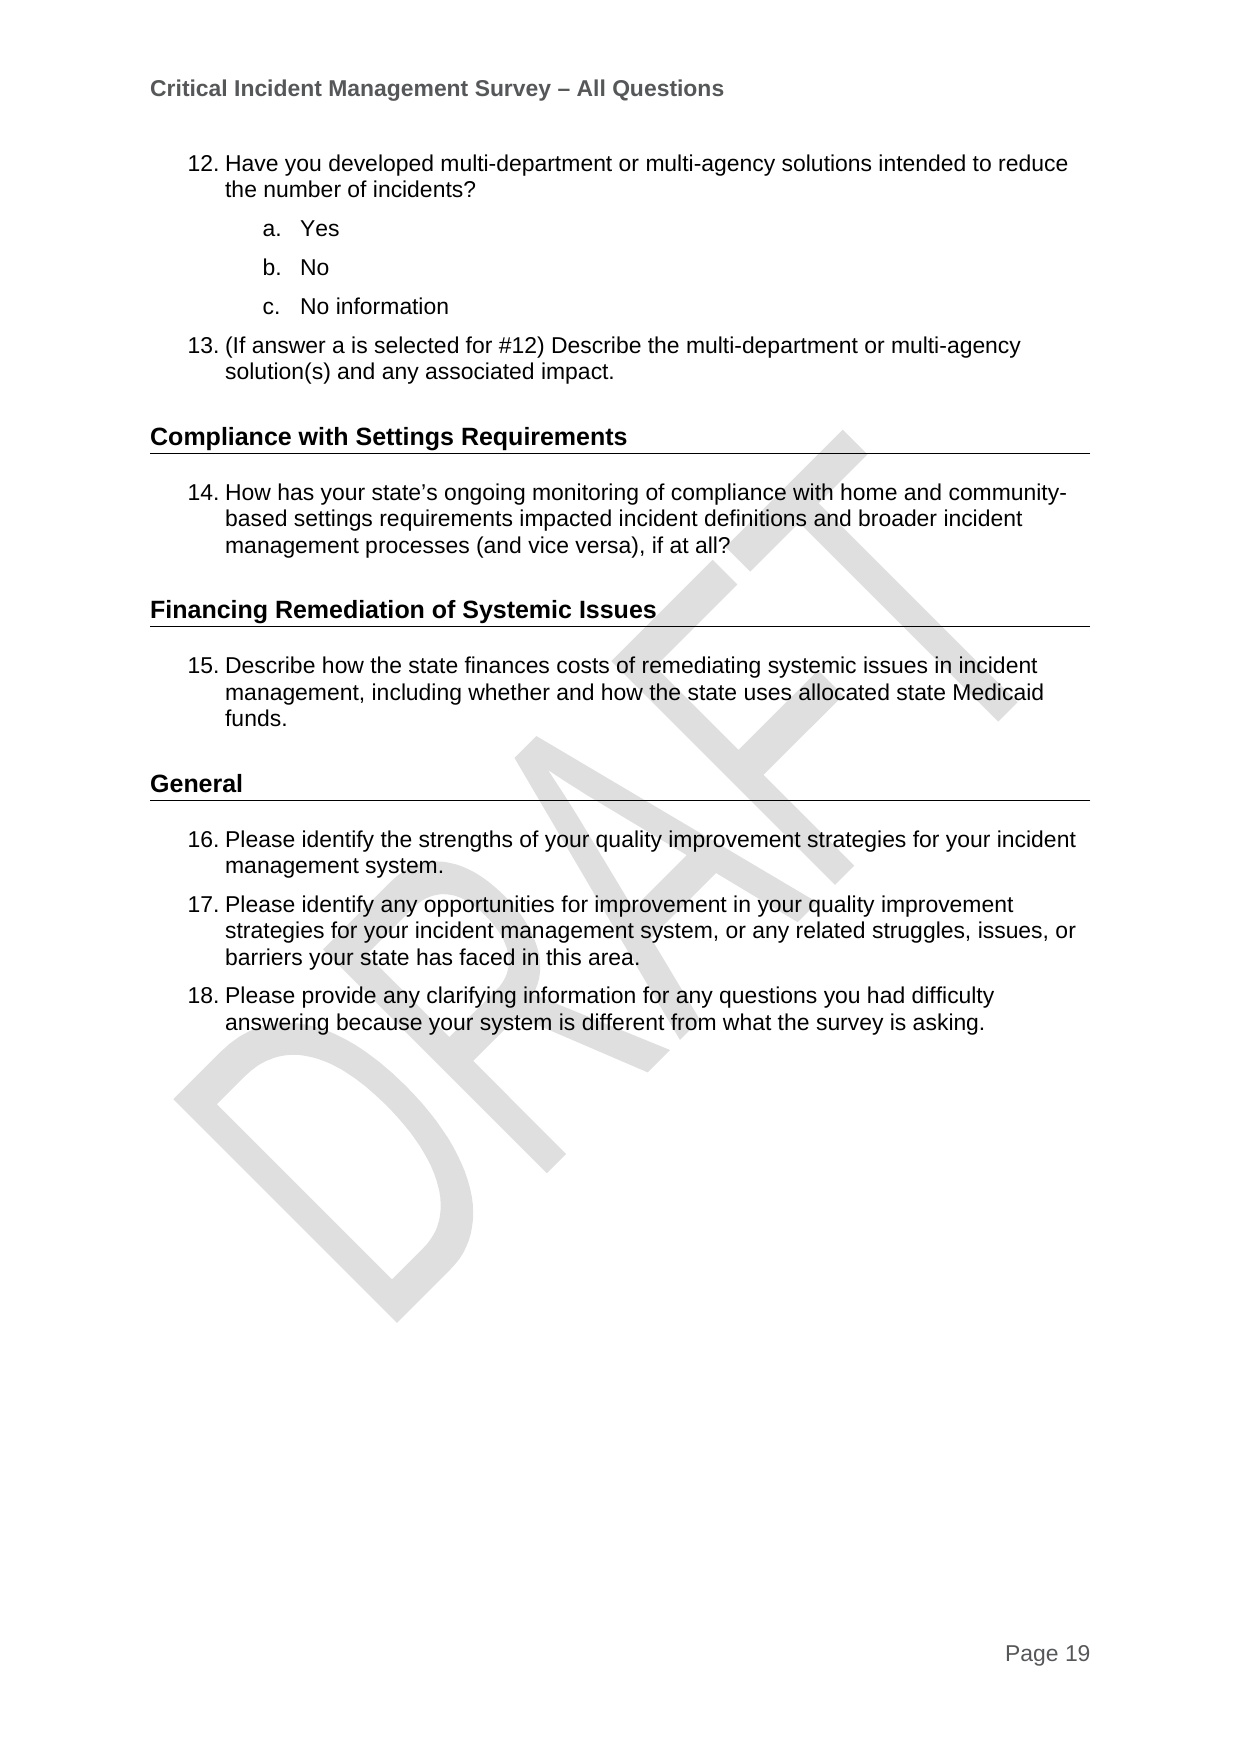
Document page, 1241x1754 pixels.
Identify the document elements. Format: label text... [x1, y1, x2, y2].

list Have you developed multi-department or multi-agency solutions intended to reduce the number of incidents? [187, 150, 1090, 203]
list Please identify the strengths of your quality improvement strategies for your incident management system. [187, 826, 1090, 878]
subtitle Compliance with Settings Requirements [150, 422, 1090, 453]
list Please provide any clarifying information for any questions you had difficulty answering because your system is different from what the survey is asking. [187, 982, 1090, 1035]
list Please identify any opportunities for improvement in your quality improvement strategies for your incident management system, or any related struggles, issues, or barriers your state has faced in this area. [187, 891, 1090, 970]
subtitle General [150, 769, 1090, 800]
list Describe how the state finances costs of remediating systemic issues in incident management, including whether and how the state uses allocated state Medicaid funds. [187, 652, 1090, 731]
subtitle Financing Remediation of Systemic Issues [150, 595, 1090, 626]
list No information [262, 293, 1090, 319]
list No [262, 254, 1090, 280]
list How has your state’s ongoing monitoring of compliance with home and community-based settings requirements impacted incident definitions and broader incident management processes (and vice versa), if at all? [187, 479, 1090, 558]
list Yes [262, 215, 1090, 242]
list (If answer a is selected for #12) Describe the multi-department or multi-agency solution(s) and any associated impact. [187, 332, 1090, 384]
